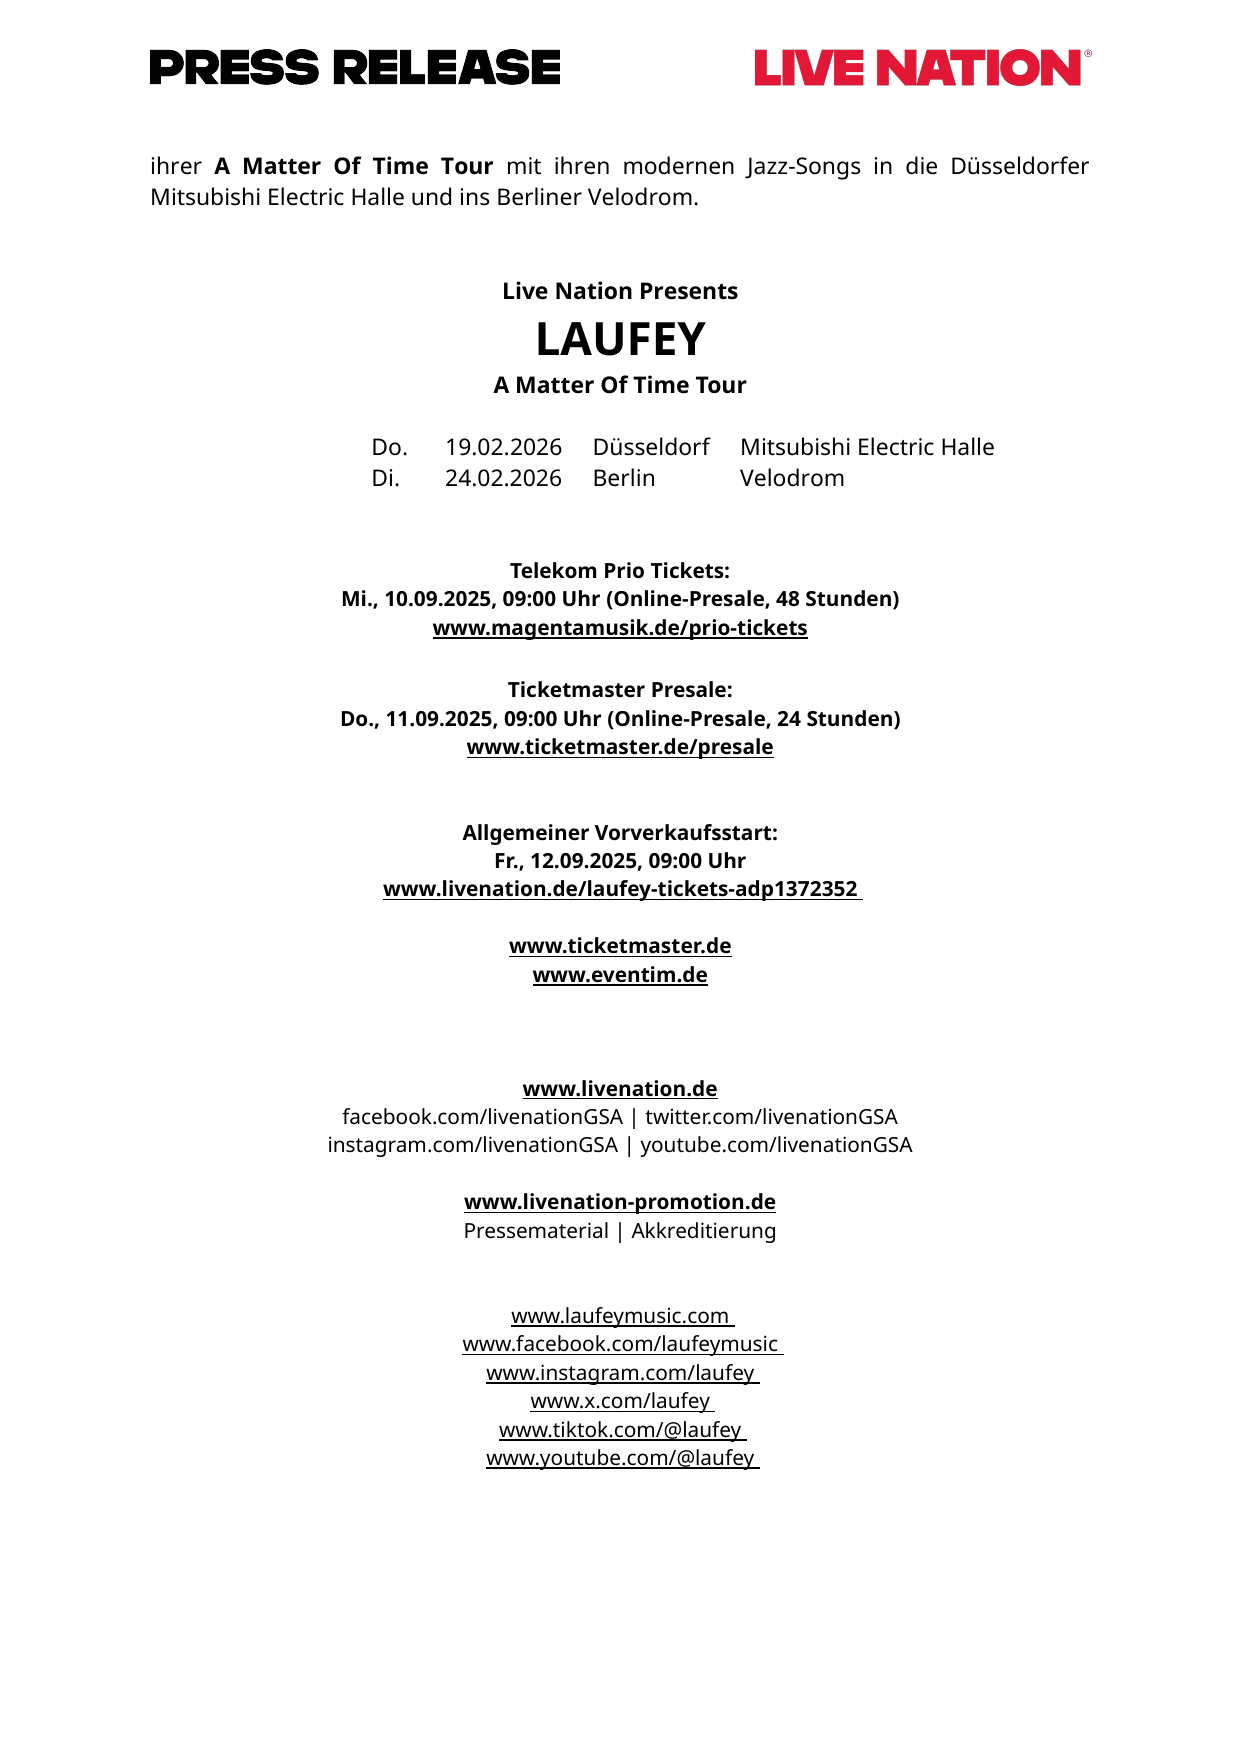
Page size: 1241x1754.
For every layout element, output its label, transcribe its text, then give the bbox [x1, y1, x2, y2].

text www.laufeymusic.com [150, 1301, 1090, 1329]
text instagram.com/livenationGSA | youtube.com/livenationGSA [150, 1131, 1090, 1159]
text www.facebook.com/laufeymusic [150, 1329, 1090, 1358]
text Do. 19.02.2026 Düsseldorf Mitsubishi Electric Halle [297, 431, 1090, 462]
text www.x.com/laufey [150, 1386, 1090, 1415]
subtitle www.ticketmaster.de/presale [150, 732, 1090, 761]
text A Matter Of Time Tour [150, 369, 1090, 400]
text www.ticketmaster.de www.eventim.de [150, 931, 1090, 988]
text LAUFEY [150, 306, 1090, 369]
text Live Nation Presents [150, 275, 1090, 306]
text Mi., 10.09.2025, 09:00 Uhr (Online-Presale, 48 Stunden) www.magentamusik.de/prio-tickets [150, 584, 1090, 641]
picture [755, 49, 1092, 86]
text Ticketmaster Presale: [150, 676, 1090, 704]
text www.livenation.de facebook.com/livenationGSA | twitter.com/livenationGSA [150, 1074, 1090, 1131]
text www.tiktok.com/@laufey [150, 1415, 1090, 1443]
text www.livenation-promotion.de [150, 1187, 1090, 1216]
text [150, 150, 1090, 212]
text Fr., 12.09.2025, 09:00 Uhr [150, 846, 1090, 874]
picture [150, 49, 560, 85]
text Di. 24.02.2026 Berlin Velodrom [297, 462, 1090, 494]
text www.instagram.com/laufey [150, 1358, 1090, 1386]
subtitle Allgemeiner Vorverkaufsstart: [150, 818, 1090, 846]
text Pressematerial | Akkreditierung [150, 1216, 1090, 1244]
text www.livenation.de/laufey-tickets-adp1372352 [150, 874, 1090, 903]
text www.youtube.com/@laufey [150, 1443, 1090, 1472]
subtitle Telekom Prio Tickets: [150, 556, 1090, 584]
text Do., 11.09.2025, 09:00 Uhr (Online-Presale, 24 Stunden) [150, 704, 1090, 732]
